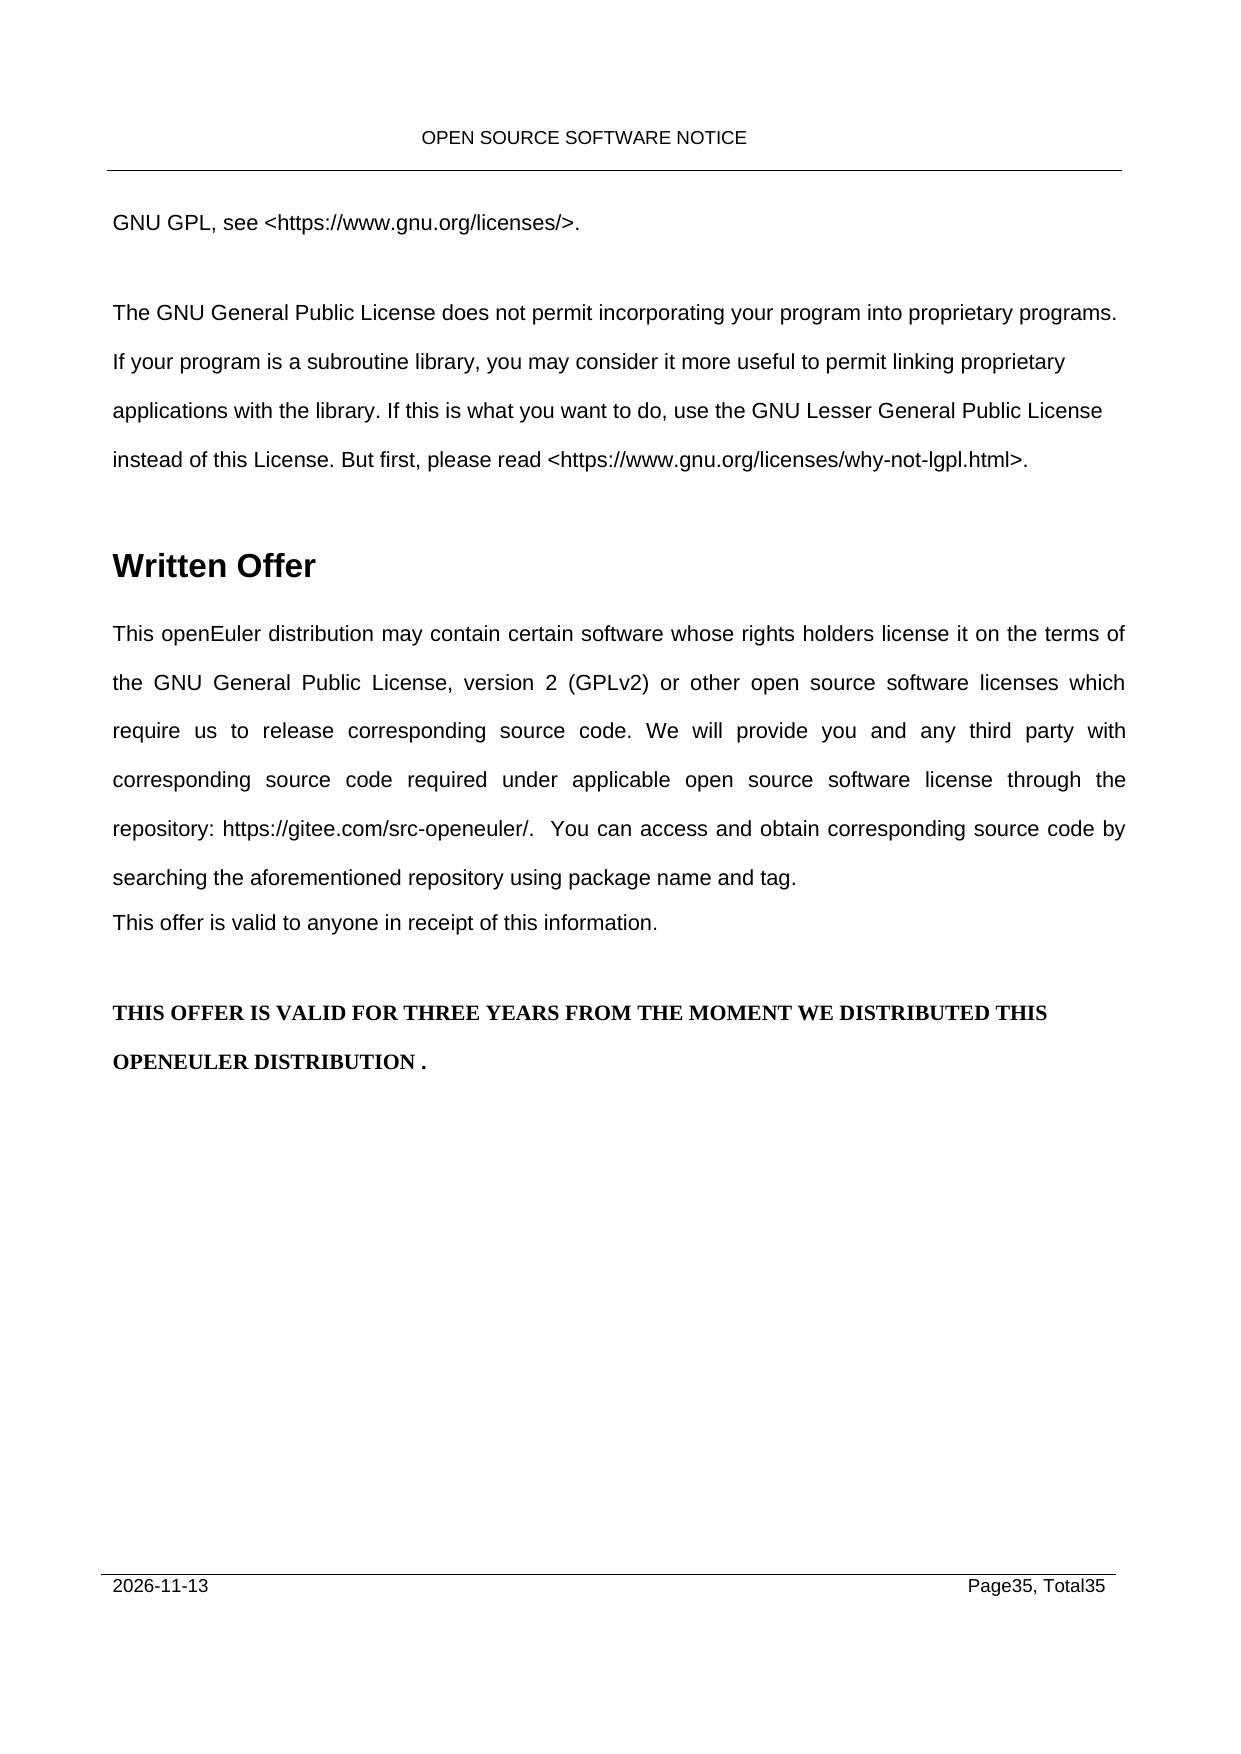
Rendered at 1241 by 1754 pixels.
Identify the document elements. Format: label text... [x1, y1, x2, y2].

text The GNU General Public License does not permit incorporating your program into proprietary programs. If your program is a subroutine library, you may consider it more useful to permit linking proprietary applications with the library. If this is what you want to do, use the GNU Lesser General Public License instead of this License. But first, please read <https://www.gnu.org/licenses/why-not-lgpl.html>. [112, 297, 1128, 475]
text This offer is valid to anyone in receipt of this information. [112, 906, 1128, 938]
text THIS OFFER IS VALID FOR THREE YEARS FROM THE MOMENT WE DISTRIBUTED THIS OPENEULER DISTRIBUTION . [112, 996, 1128, 1077]
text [112, 206, 1128, 239]
text This openEuler distribution may contain certain software whose rights holders license it on the terms of the GNU General Public License, version 2 (GPLv2) or other open source software licenses which require us to release corresponding source code. We will provide you and any third party with corresponding source code required under applicable open source software license through the repository: https://gitee.com/src-openeuler/. You can access and obtain corresponding source code by searching the aforementioned repository using package name and tag. [112, 617, 1128, 893]
text Written Offer [112, 533, 1128, 598]
